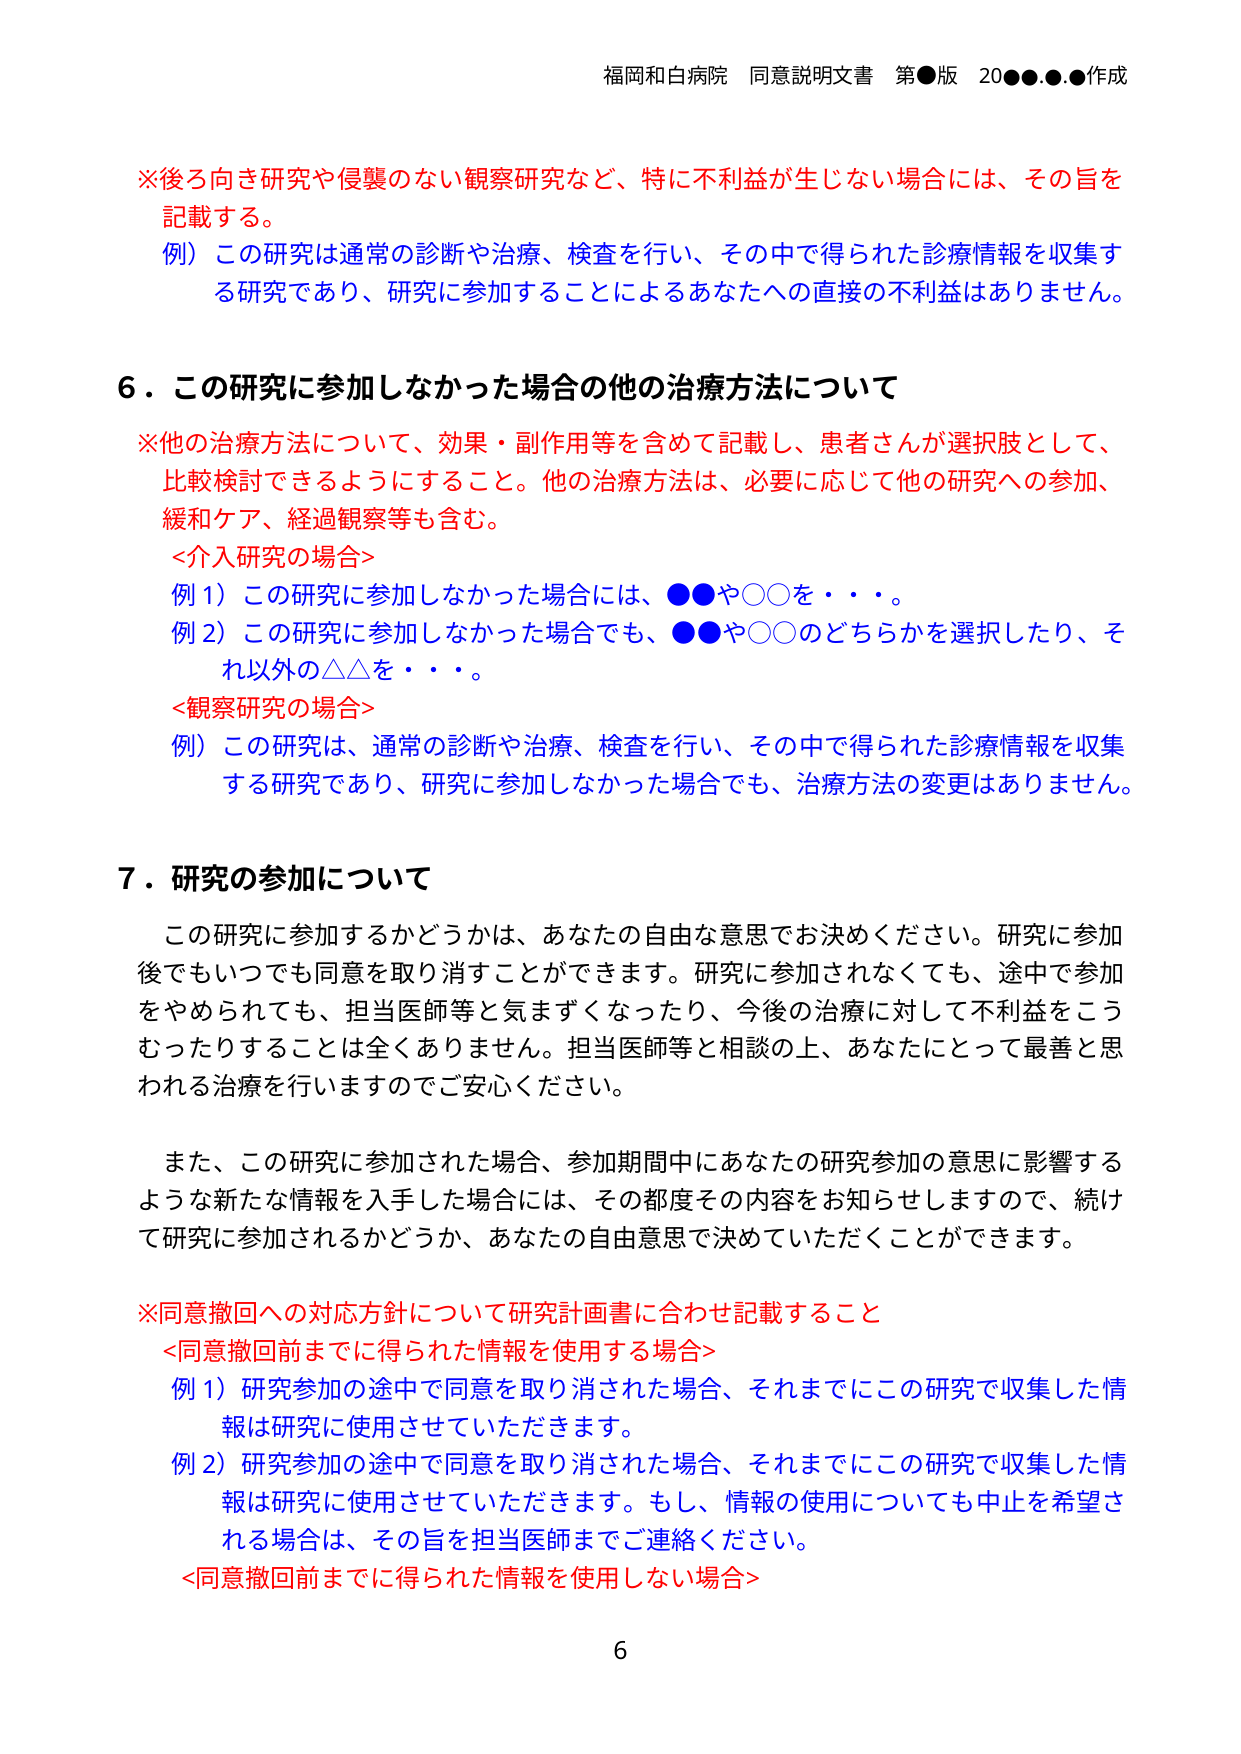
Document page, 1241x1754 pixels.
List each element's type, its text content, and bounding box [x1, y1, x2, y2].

text <同意撤回前までに得られた情報を使用する場合> [137, 1331, 1128, 1368]
text <観察研究の場合> [171, 688, 1128, 726]
text 例1）この研究に参加しなかった場合には、●●や○○を・・・。 [171, 574, 1128, 612]
text 例2）この研究に参加しなかった場合でも、●●や○○のどちらかを選択したり、それ以外の△△を・・・。 [171, 612, 1128, 688]
subtitle ６．この研究に参加しなかった場合の他の治療方法について [112, 348, 1128, 423]
subtitle ７．研究の参加について [112, 839, 1128, 915]
text <同意撤回前までに得られた情報を使用しない場合> [156, 1558, 1128, 1595]
text 例1）研究参加の途中で同意を取り消された場合、それまでにこの研究で収集した情報は研究に使用させていただきます。 [171, 1368, 1128, 1444]
text ※他の治療方法について、効果・副作用等を含めて記載し、患者さんが選択肢として、比較検討できるようにすること。他の治療方法は、必要に応じて他の研究への参加、緩和ケア、経過観察等も含む。 [137, 423, 1128, 537]
text 例）この研究は通常の診断や治療、検査を行い、その中で得られた診療情報を収集する研究であり、研究に参加することによるあなたへの直接の不利益はありません。 [162, 234, 1128, 310]
text また、この研究に参加された場合、参加期間中にあなたの研究参加の意思に影響するような新たな情報を入手した場合には、その都度その内容をお知らせしますので、続けて研究に参加されるかどうか、あなたの自由意思で決めていただくことができます。 [137, 1142, 1128, 1255]
text ※同意撤回への対応方針について研究計画書に合わせ記載すること [137, 1293, 1128, 1331]
text 例）この研究は、通常の診断や治療、検査を行い、その中で得られた診療情報を収集する研究であり、研究に参加しなかった場合でも、治療方法の変更はありません。 [171, 726, 1128, 801]
text <介入研究の場合> [171, 537, 1128, 574]
text ※後ろ向き研究や侵襲のない観察研究など、特に不利益が生じない場合には、その旨を記載する。 [137, 158, 1128, 234]
text 例2）研究参加の途中で同意を取り消された場合、それまでにこの研究で収集した情報は研究に使用させていただきます。もし、情報の使用についても中止を希望される場合は、その旨を担当医師までご連絡ください。 [171, 1444, 1128, 1558]
text この研究に参加するかどうかは、あなたの自由な意思でお決めください。研究に参加後でもいつでも同意を取り消すことができます。研究に参加されなくても、途中で参加をやめられても、担当医師等と気まずくなったり、今後の治療に対して不利益をこうむったりすることは全くありません。担当医師等と相談の上、あなたにとって最善と思われる治療を行いますのでご安心ください。 [137, 915, 1128, 1104]
